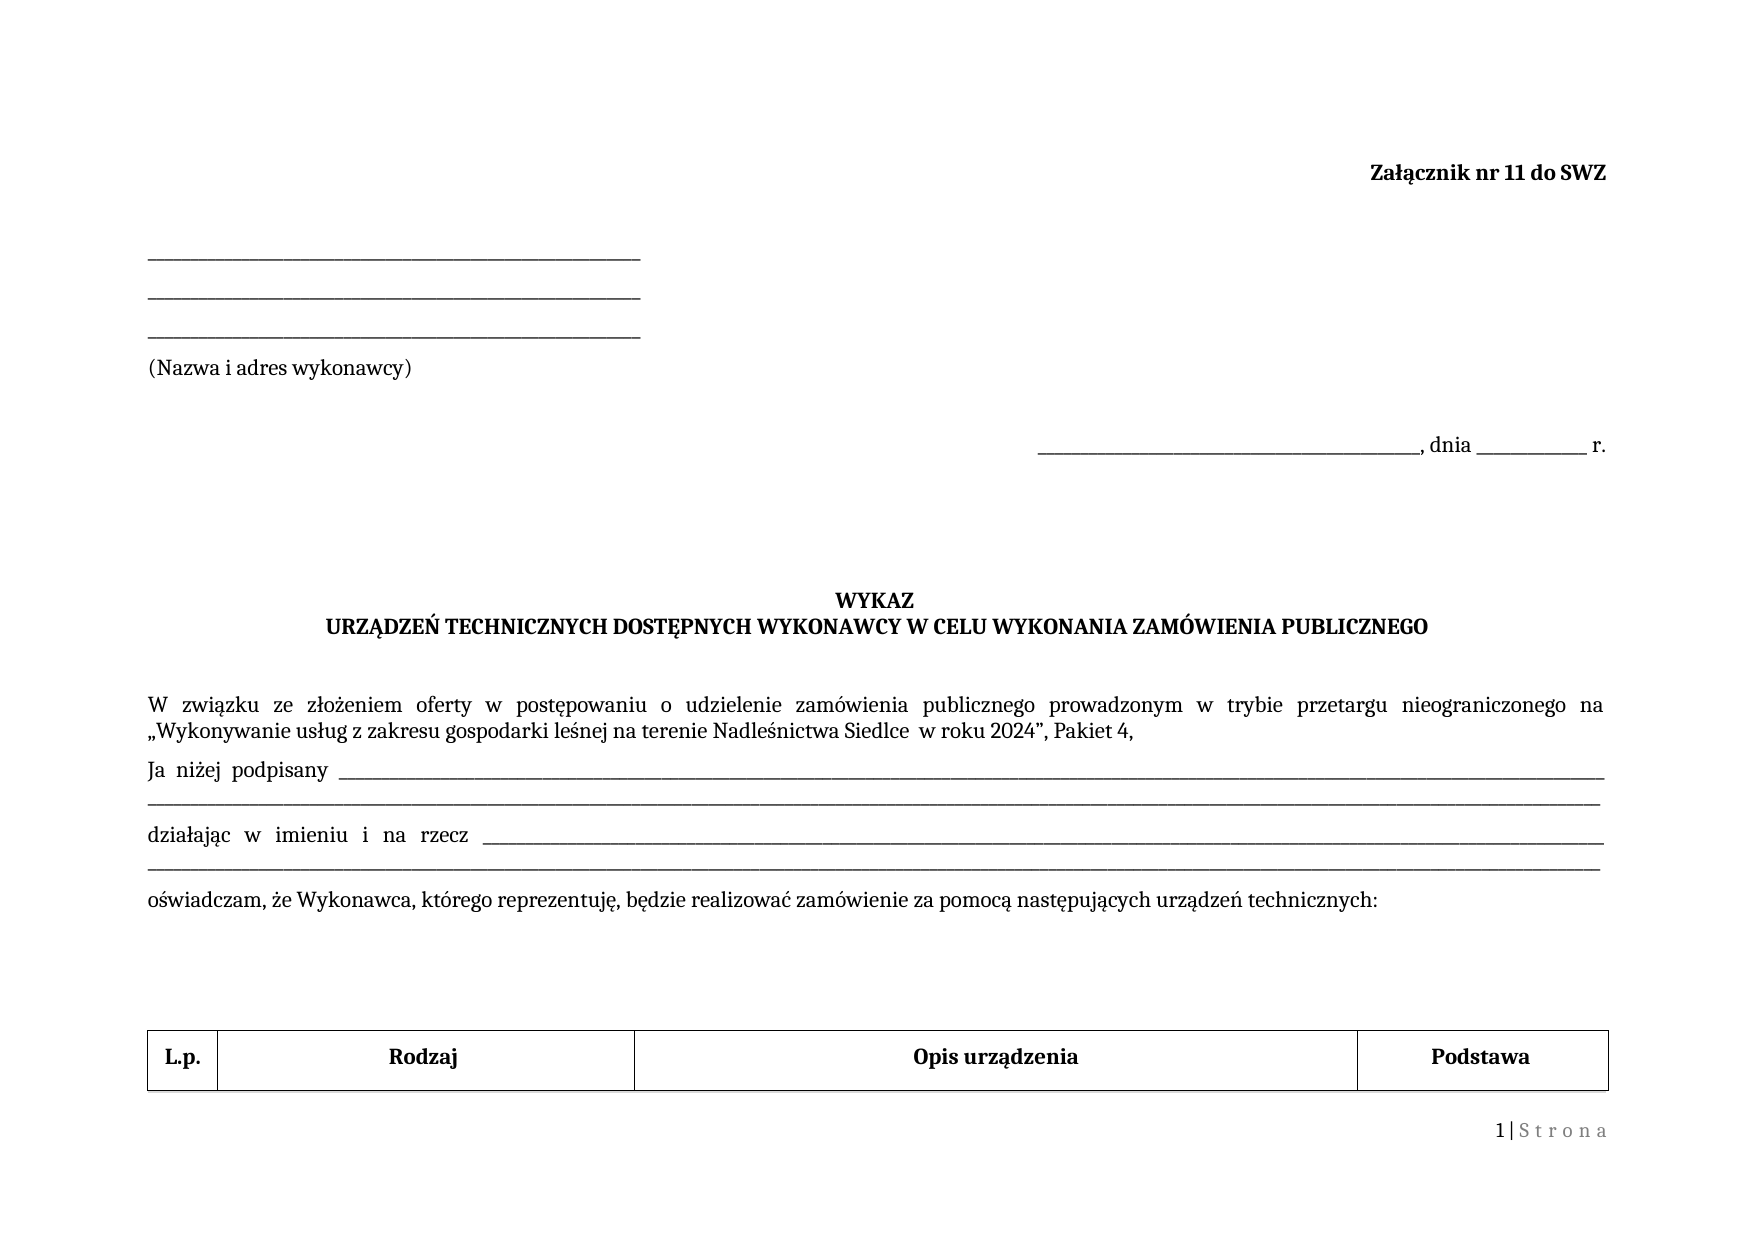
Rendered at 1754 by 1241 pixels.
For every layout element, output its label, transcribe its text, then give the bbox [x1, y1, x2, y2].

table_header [635, 1031, 1357, 1090]
text Załącznik nr 11 do SWZ [148, 160, 1606, 186]
text oświadczam, że Wykonawca, którego reprezentuję, będzie realizować zamówienie za pomocą następujących urządzeń technicznych: [148, 887, 1606, 913]
text __________________________________________________________ [148, 277, 1606, 303]
table_header L.p. [148, 1031, 217, 1090]
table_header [1358, 1031, 1608, 1090]
text __________________________________________________________ [148, 316, 1606, 342]
text WYKAZ URZĄDZEŃ TECHNICZNYCH DOSTĘPNYCH WYKONAWCY W CELU WYKONANIA ZAMÓWIENIA PUBLICZNEGO [148, 587, 1606, 640]
text Ja niżej podpisany _____________________________________________________________________________________________________________________________________________________ ___________________________________________________________________________________________________________________________________________________________________________ [148, 757, 1606, 809]
text __________________________________________________________ [148, 238, 1606, 264]
table_header Rodzaj urządzenia [218, 1031, 634, 1090]
text _____________________________________________, dnia _____________ r. [148, 432, 1606, 458]
text (Nazwa i adres wykonawcy) [148, 354, 1606, 381]
text W związku ze złożeniem oferty w postępowaniu o udzielenie zamówienia publicznego prowadzonym w trybie przetargu nieograniczonego na „Wykonywanie usług z zakresu gospodarki leśnej na terenie Nadleśnictwa Siedlce w roku 2024”, Pakiet 4, [148, 692, 1606, 744]
text działając w imieniu i na rzecz ____________________________________________________________________________________________________________________________________ ___________________________________________________________________________________________________________________________________________________________________________ [148, 822, 1606, 875]
